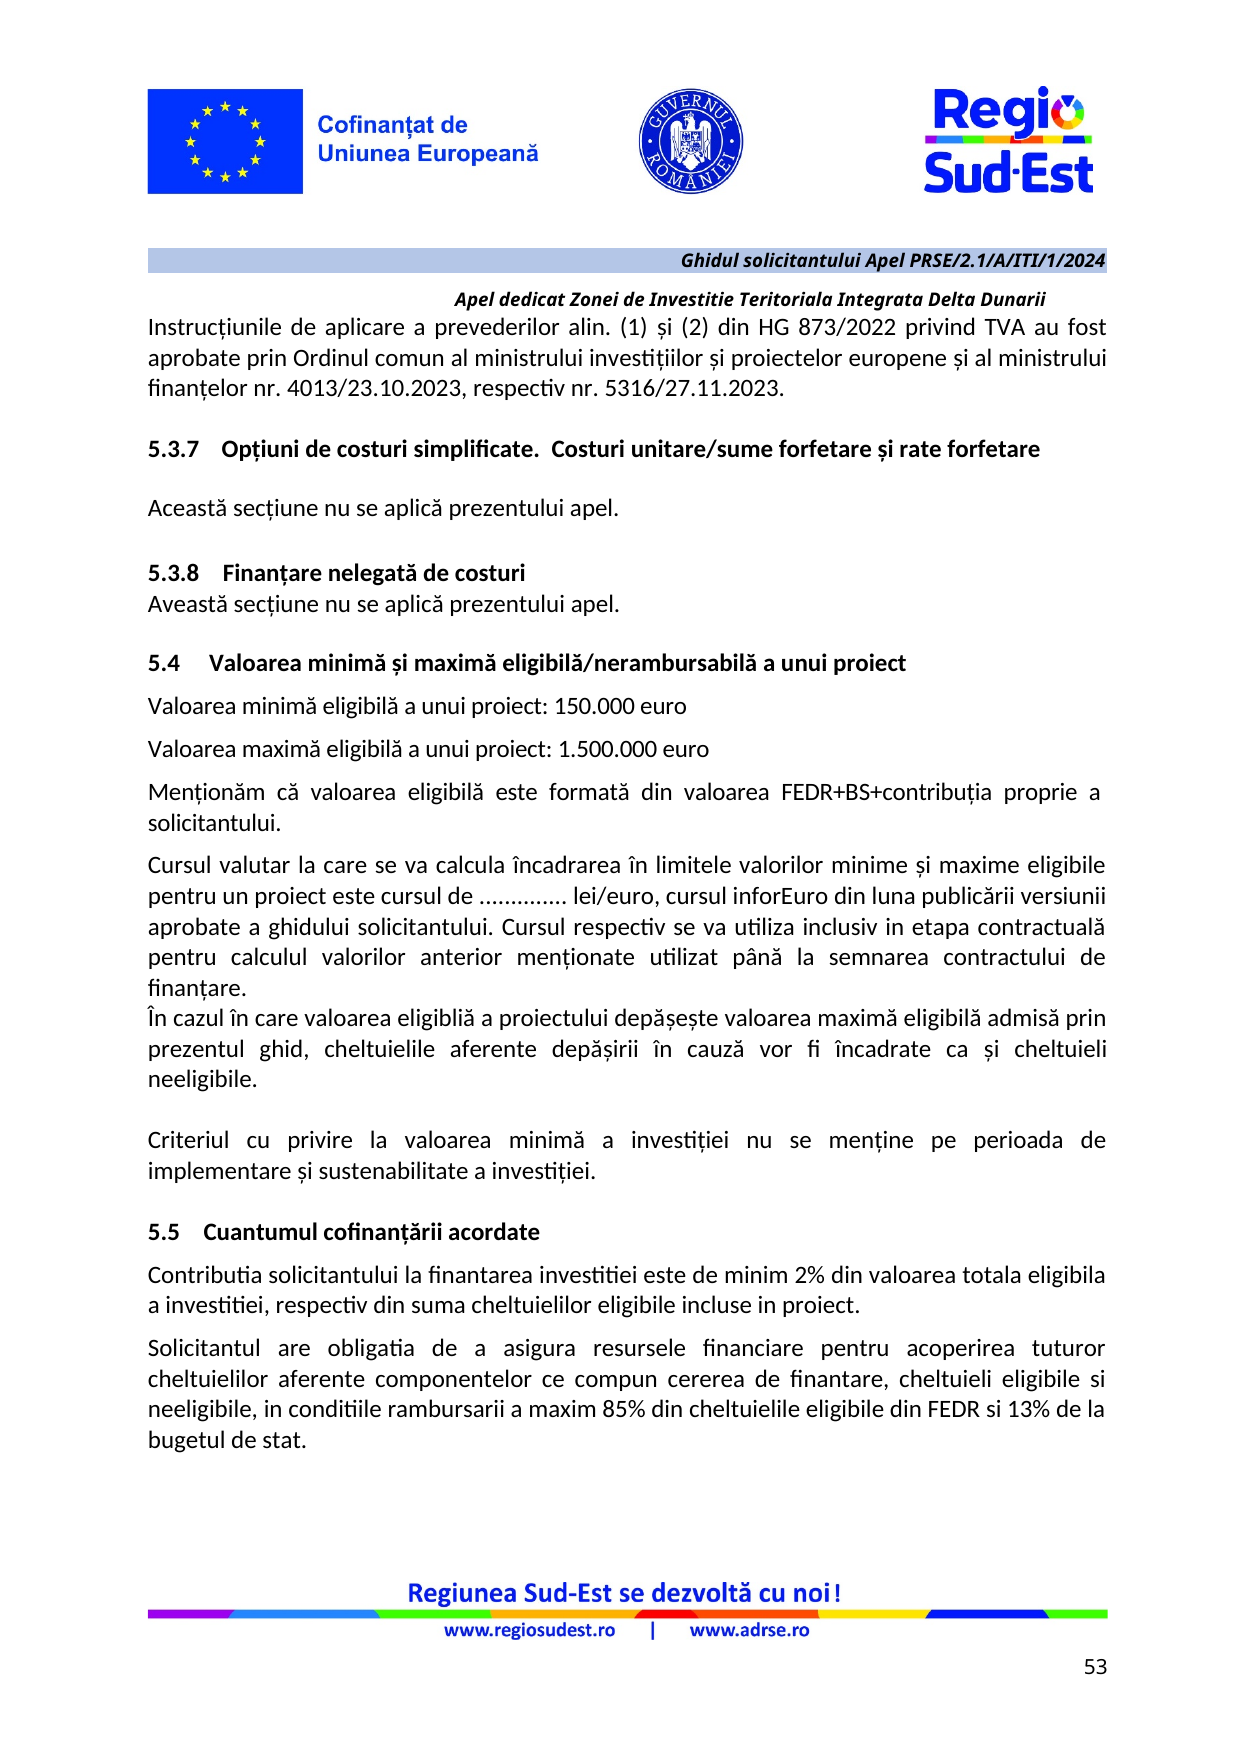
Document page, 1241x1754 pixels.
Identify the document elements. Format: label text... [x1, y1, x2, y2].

subtitle Finanțare nelegată de costuri [148, 558, 1107, 588]
text Criteriul cu privire la valoarea minimă a investiției nu se menține pe perioada de implementare și sustenabilitate a investiției. [148, 1124, 1107, 1185]
picture [147, 1582, 1108, 1640]
subtitle Opțiuni de costuri simplificate. Costuri unitare/sume forfetare și rate forfetare [148, 433, 1107, 464]
text Instrucţiunile de aplicare a prevederilor alin. (1) şi (2) din HG 873/2022 privind TVA au fost aprobate prin Ordinul comun al ministrului investiţiilor şi proiectelor europene şi al ministrului finanţelor nr. 4013/23.10.2023, respectiv nr. 5316/27.11.2023. [148, 311, 1107, 403]
text Valoarea minimă eligibilă a unui proiect: 150.000 euro [148, 690, 1102, 721]
subtitle Valoarea minimă și maximă eligibilă/nerambursabilă a unui proiect [148, 647, 1107, 678]
text Această secțiune nu se aplică prezentului apel. [148, 492, 1107, 523]
text Menţionăm că valoarea eligibilă este formată din valoarea FEDR+BS+contribuţia proprie a solicitantului. [148, 776, 1102, 837]
picture [147, 86, 1093, 195]
text În cazul în care valoarea eligibliă a proiectului depăşeşte valoarea maximă eligibilă admisă prin prezentul ghid, cheltuielile aferente depăşirii în cauză vor fi încadrate ca şi cheltuieli neeligibile. [148, 1002, 1107, 1094]
text Aveastă secțiune nu se aplică prezentului apel. [148, 588, 1107, 619]
text Contributia solicitantului la finantarea investitiei este de minim 2% din valoarea totala eligibila a investitiei, respectiv din suma cheltuielilor eligibile incluse in proiect. [148, 1259, 1107, 1320]
text Valoarea maximă eligibilă a unui proiect: 1.500.000 euro [148, 733, 1102, 764]
text Solicitantul are obligatia de a asigura resursele financiare pentru acoperirea tuturor cheltuielilor aferente componentelor ce compun cererea de finantare, cheltuieli eligibile si neeligibile, in conditiile rambursarii a maxim 85% din cheltuielile eligibile din FEDR si 13% de la bugetul de stat. [148, 1332, 1107, 1454]
subtitle Cuantumul cofinanțării acordate [148, 1216, 1107, 1246]
text Cursul valutar la care se va calcula încadrarea în limitele valorilor minime și maxime eligibile pentru un proiect este cursul de .............. lei/euro, cursul inforEuro din luna publicării versiunii aprobate a ghidului solicitantului. Cursul respectiv se va utiliza inclusiv in etapa contractuală pentru calculul valorilor anterior menționate utilizat până la semnarea contractului de finanţare. [148, 850, 1107, 1002]
